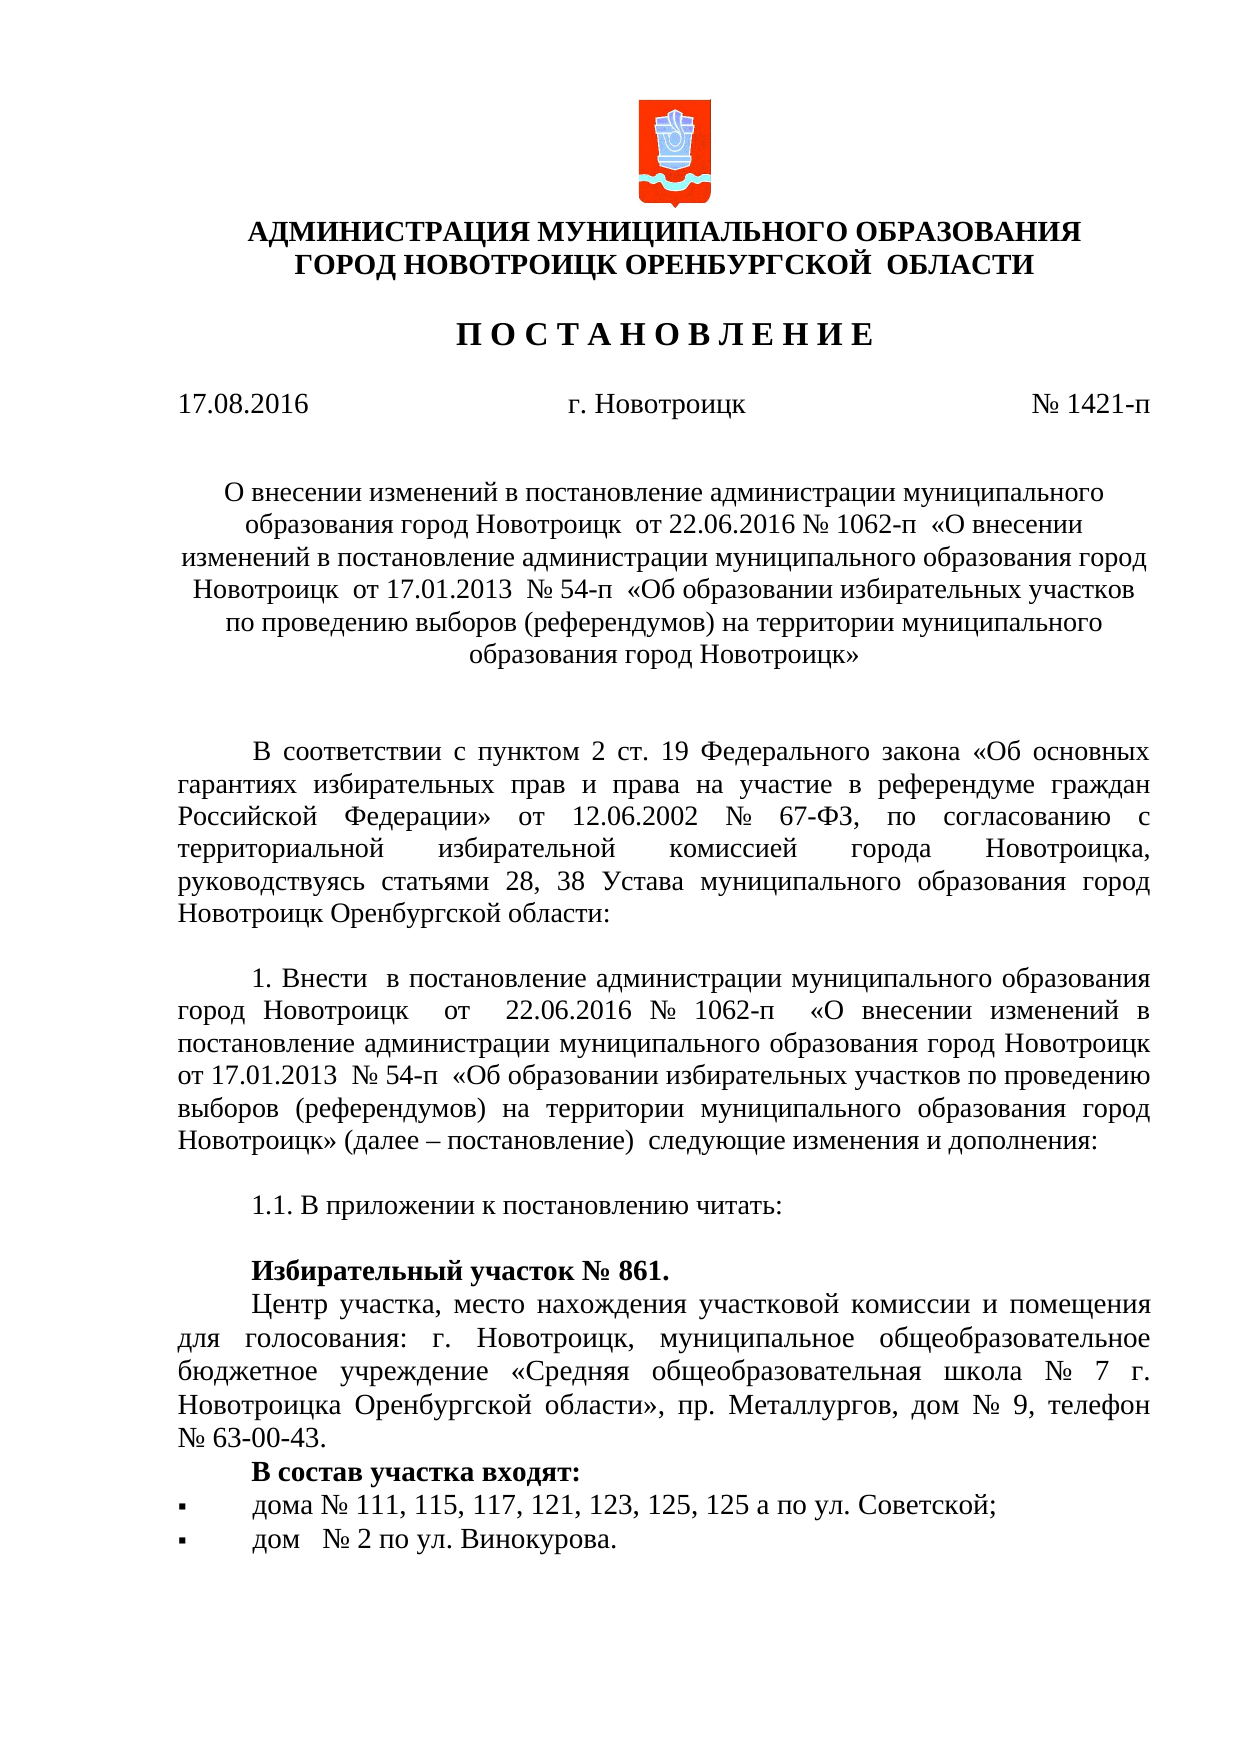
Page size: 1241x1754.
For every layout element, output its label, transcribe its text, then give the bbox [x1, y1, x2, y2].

subtitle Избирательный участок № 861. [177, 1253, 1152, 1286]
text П О С Т А Н О В Л Е Н И Е [177, 314, 1152, 353]
text В соответствии с пунктом 2 ст. 19 Федерального закона «Об основных гарантиях избирательных прав и права на участие в референдуме граждан Российской Федерации» от 12.06.2002 № 67-ФЗ, по согласованию с территориальной избирательной комиссией города Новотроицка, руководствуясь статьями 28, 38 Устава муниципального образования город Новотроицк Оренбургской области: [177, 734, 1152, 929]
text АДМИНИСТРАЦИЯ МУНИЦИПАЛЬНОГО ОБРАЗОВАНИЯ [177, 214, 1152, 247]
text 17.08.2016 г. Новотроицк № 1421-п [177, 386, 1152, 420]
list дома № 111, 115, 117, 121, 123, 125, 125 а по ул. Советской; [177, 1487, 1152, 1521]
text О внесении изменений в постановление администрации муниципального [177, 475, 1152, 507]
subtitle Центр участка, место нахождения участковой комиссии и помещения для голосования: г. Новотроицк, муниципальное общеобразовательное бюджетное учреждение «Средняя общеобразовательная школа № 7 г. Новотроицка Оренбургской области», пр. Металлургов, дом № 9, телефон № 63-00-43. [177, 1286, 1152, 1454]
subtitle В состав участка входят: [177, 1454, 1152, 1487]
list дом № 2 по ул. Винокурова. [177, 1521, 1152, 1554]
picture [638, 99, 712, 208]
text образования город Новотроицк от 22.06.2016 № 1062-п «О внесении [177, 507, 1152, 540]
text образования город Новотроицк» [177, 637, 1152, 669]
text 1.1. В приложении к постановлению читать: [177, 1188, 1152, 1220]
text 1. Внести в постановление администрации муниципального образования город Новотроицк от 22.06.2016 № 1062-п «О внесении изменений в постановление администрации муниципального образования город Новотроицк от 17.01.2013 № 54-п «Об образовании избирательных участков по проведению выборов (референдумов) на территории муниципального образования город Новотроицк» (далее – постановление) следующие изменения и дополнения: [177, 961, 1152, 1155]
text изменений в постановление администрации муниципального образования город Новотроицк от 17.01.2013 № 54-п «Об образовании избирательных участков по проведению выборов (референдумов) на территории муниципального [177, 540, 1152, 637]
text ГОРОД НОВОТРОИЦК ОРЕНБУРГСКОЙ ОБЛАСТИ [177, 247, 1152, 281]
